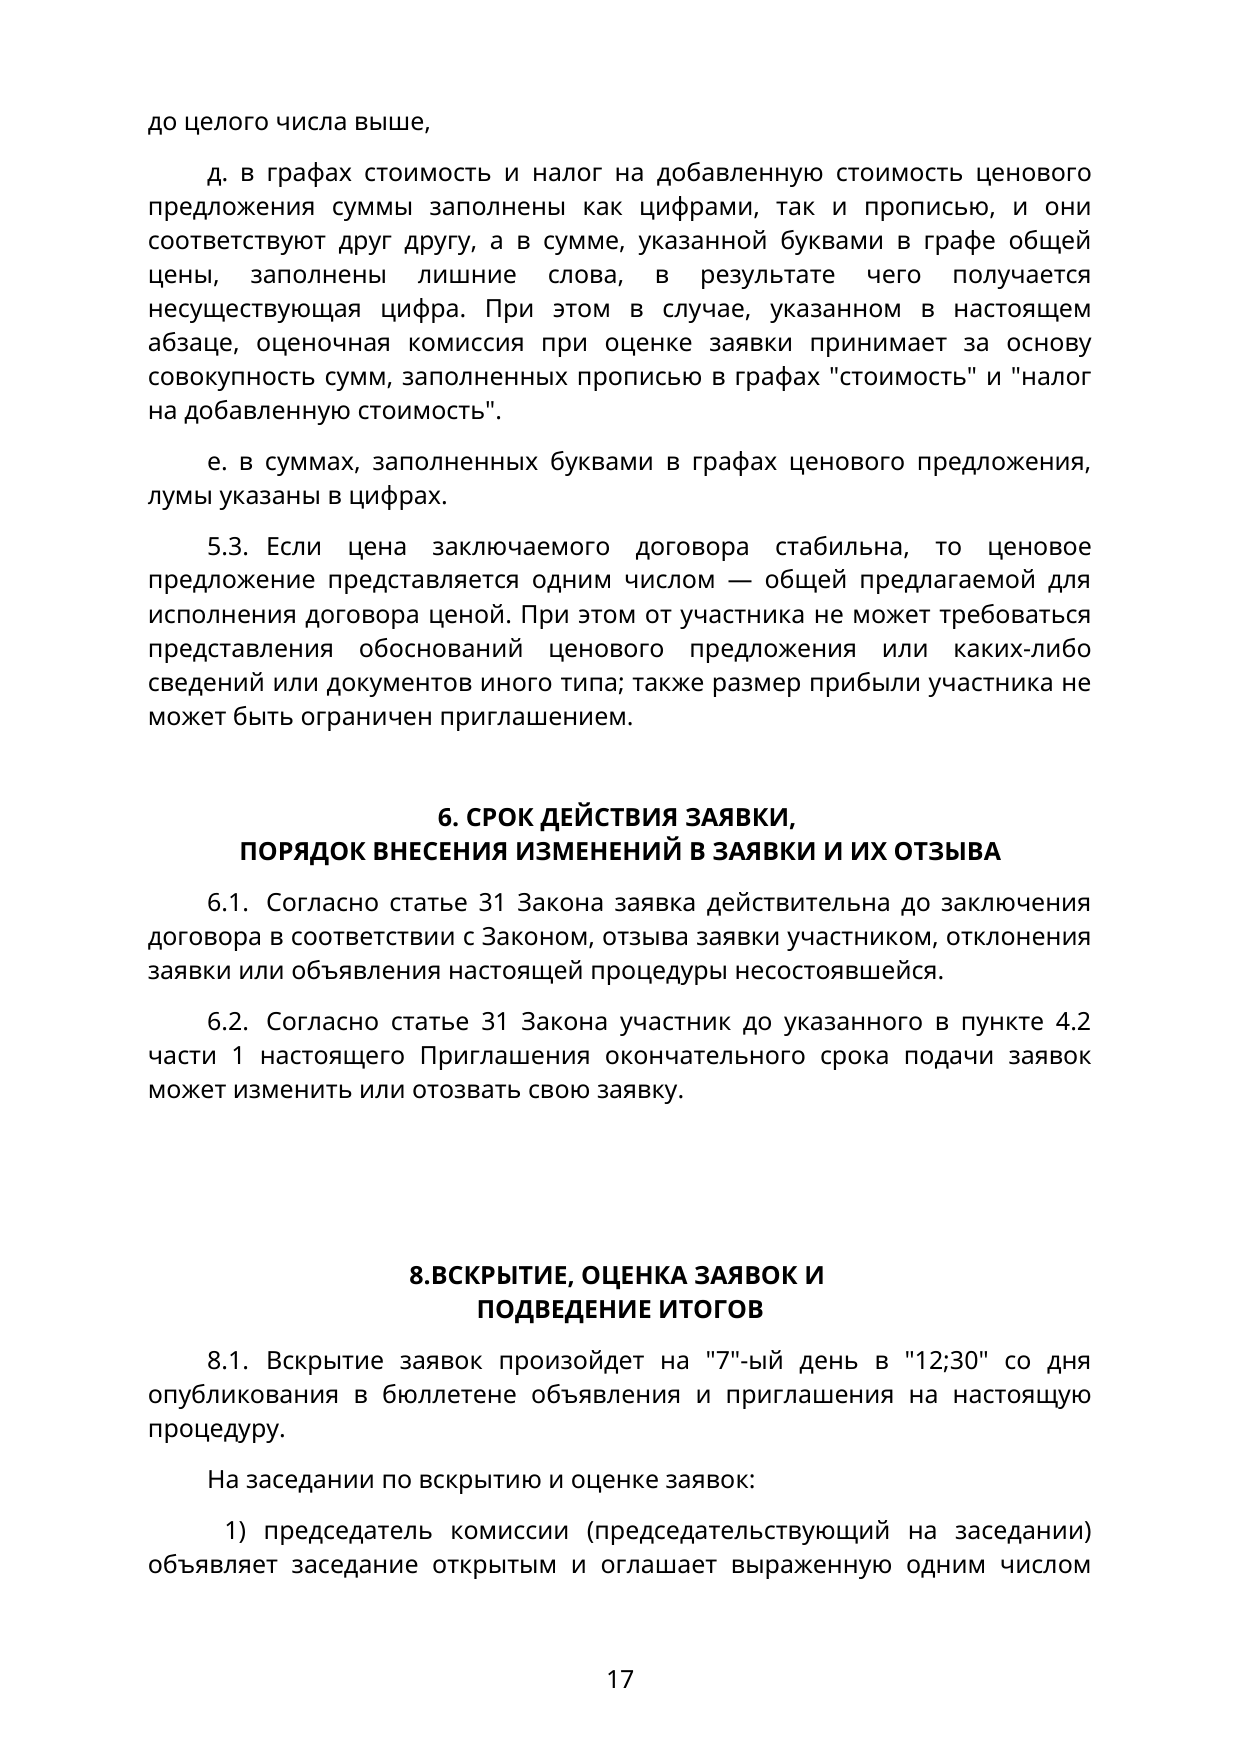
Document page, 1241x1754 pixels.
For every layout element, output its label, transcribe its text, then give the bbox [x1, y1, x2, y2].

text 8.ВСКРЫТИЕ, ОЦЕНКА ЗАЯВОК И ПОДВЕДЕНИЕ ИТОГОВ [148, 1258, 1092, 1326]
text 6.1. Согласно статье 31 Закона заявка действительна до заключения договора в соответствии с Законом, отзыва заявки участником, отклонения заявки или объявления настоящей процедуры несостоявшейся. [148, 885, 1092, 987]
text д. в графах стоимость и налог на добавленную стоимость ценового предложения суммы заполнены как цифрами, так и прописью, и они соответствуют друг другу, а в сумме, указанной буквами в графе общей цены, заполнены лишние слова, в результате чего получается несуществующая цифра. При этом в случае, указанном в настоящем абзаце, оценочная комиссия при оценке заявки принимает за основу совокупность сумм, заполненных прописью в графах "стоимость" и "налог на добавленную стоимость". [148, 154, 1092, 427]
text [148, 1512, 1092, 1580]
text На заседании по вскрытию и оценке заявок: [148, 1462, 1092, 1496]
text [148, 103, 1092, 137]
text 6. СРОК ДЕЙСТВИЯ ЗАЯВКИ, ПОРЯДОК ВНЕСЕНИЯ ИЗМЕНЕНИЙ В ЗАЯВКИ И ИХ ОТЗЫВА [207, 800, 1034, 868]
text 5.3. Если цена заключаемого договора стабильна, то ценовое предложение представляется одним числом — общей предлагаемой для исполнения договора ценой. При этом от участника не может требоваться представления обоснований ценового предложения или каких-либо сведений или документов иного типа; также размер прибыли участника не может быть ограничен приглашением. [148, 528, 1092, 732]
text 8.1. Вскрытие заявок произойдет на "7"-ый день в "12;30" со дня опубликования в бюллетене объявления и приглашения на настоящую процедуру. [148, 1343, 1092, 1445]
text е. в суммах, заполненных буквами в графах ценового предложения, лумы указаны в цифрах. [148, 443, 1092, 511]
text 6.2. Согласно статье 31 Закона участник до указанного в пункте 4.2 части 1 настоящего Приглашения окончательного срока подачи заявок может изменить или отозвать свою заявку. [148, 1003, 1092, 1106]
